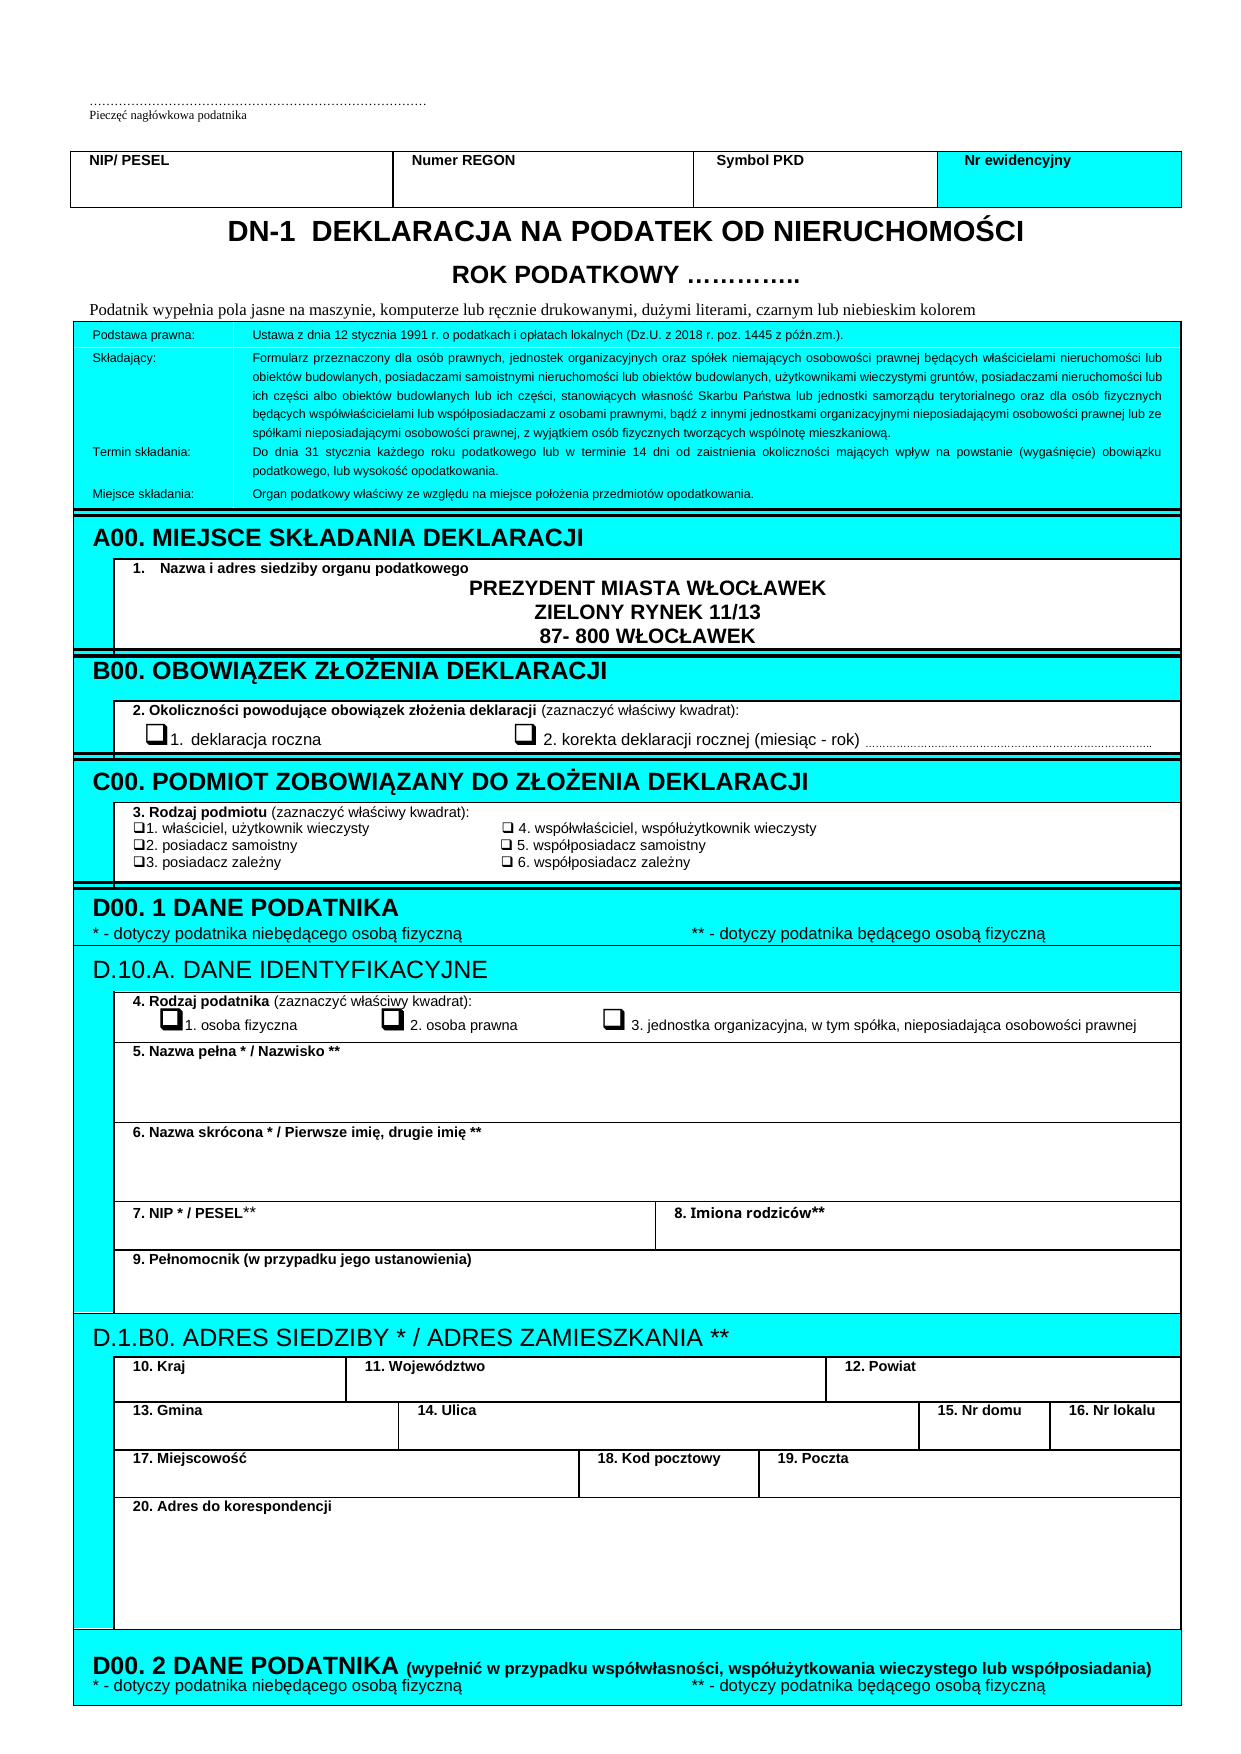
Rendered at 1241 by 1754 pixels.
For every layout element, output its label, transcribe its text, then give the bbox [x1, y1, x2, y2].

table_cell NIP/ PESEL [71, 152, 392, 207]
table_cell Numer REGON [394, 152, 693, 207]
table_cell Nazwa i adres siedziby organu podatkowego PREZYDENT MIASTA WŁOCŁAWEK ZIELONY RYNEK 11/13 87- 800 WŁOCŁAWEK [115, 560, 1180, 648]
table_cell [74, 991, 113, 1041]
table_cell 15. Nr domu [920, 1403, 1049, 1449]
table_cell 6. Nazwa skrócona * / Pierwsze imię, drugie imię ** [115, 1123, 1180, 1201]
table_cell A. MIEJSCE SKŁADANIA DEKLARACJI [74, 517, 1180, 558]
table_header ……………………………………………………………………… Pieczęć nagłówkowa podatnika [70, 94, 1181, 151]
table_cell 8. Imiona rodziców** [656, 1202, 1180, 1249]
table_cell 13. Gmina [115, 1403, 398, 1449]
table_cell C. PODMIOT ZOBOWIĄZANY DO ZŁOŻENIA DEKLARACJI [74, 761, 1180, 802]
table_cell [74, 558, 113, 648]
table_cell Symbol PKD [694, 152, 937, 207]
table_cell Miejsce składania: [74, 479, 233, 508]
table_cell Organ podatkowy właściwy ze względu na miejsce położenia przedmiotów opodatkowania. [234, 479, 1180, 508]
table_cell 3. Rodzaj podmiotu (zaznaczyć właściwy kwadrat): 1. właściciel, użytkownik wieczysty 4. współwłaściciel, współużytkownik wieczysty 2. posiadacz samoistny 5. współposiadacz samoistny 3. posiadacz zależny 6. współposiadacz zależny [115, 803, 1180, 881]
table_cell [74, 1041, 113, 1122]
table_cell [74, 1497, 113, 1628]
table_cell Termin składania: [74, 441, 233, 479]
table_cell 7. NIP * / PESEL** [115, 1202, 655, 1249]
table_cell 4. Rodzaj podatnika (zaznaczyć właściwy kwadrat): 1. osoba fizyczna 2. osoba prawna 3. jednostka organizacyjna, w tym spółka, nieposiadająca osobowości prawnej [115, 993, 1180, 1041]
table_cell 9. Pełnomocnik (w przypadku jego ustanowienia) [115, 1251, 1180, 1312]
table_cell Ustawa z dnia 12 stycznia 1991 r. o podatkach i opłatach lokalnych (Dz.U. z 2018 r. poz. 1445 z późn.zm.). [234, 322, 1180, 347]
table_cell 11. Województwo [347, 1358, 825, 1401]
table_cell 2. Okoliczności powodujące obowiązek złożenia deklaracji (zaznaczyć właściwy kwadrat): 1. deklaracja roczna 2. korekta deklaracji rocznej (miesiąc - rok) ……………………………………………………………………….. [115, 702, 1180, 752]
table_cell D.1.A. DANE IDENTYFIKACYJNE [74, 946, 1180, 991]
table_cell 10. Kraj [115, 1358, 345, 1401]
table_cell Nr ewidencyjny [938, 152, 1181, 207]
table_cell [74, 1201, 113, 1249]
table_cell [74, 1249, 113, 1312]
table_cell B. OBOWIĄZEK ZŁOŻENIA DEKLARACJI [74, 658, 1180, 700]
table_cell Składający: [74, 348, 233, 441]
table_cell [74, 1356, 113, 1401]
table_cell [74, 1449, 113, 1497]
table_cell 14. Ulica [399, 1403, 918, 1449]
table_cell 20. Adres do korespondencji [115, 1498, 1180, 1628]
table_cell [74, 1122, 113, 1201]
table_cell Podstawa prawna: [74, 322, 233, 347]
table_cell 19. Poczta [760, 1451, 1180, 1497]
table_cell [74, 700, 113, 752]
table_cell 16. Nr lokalu [1051, 1403, 1180, 1449]
table_cell 17. Miejscowość [115, 1451, 578, 1497]
table_cell D. 2 DANE PODATNIKA (wypełnić w przypadku współwłasności, współużytkowania wieczystego lub współposiadania) * - dotyczy podatnika niebędącego osobą fizyczną ** - dotyczy podatnika będącego osobą fizyczną [74, 1630, 1181, 1705]
table_cell D.1.B. ADRES SIEDZIBY * / ADRES ZAMIESZKANIA ** [74, 1314, 1180, 1356]
table_cell [74, 1401, 113, 1449]
table_cell Do dnia 31 stycznia każdego roku podatkowego lub w terminie 14 dni od zaistnienia okoliczności mających wpływ na powstanie (wygaśnięcie) obowiązku podatkowego, lub wysokość opodatkowania. [234, 441, 1180, 479]
table_cell Formularz przeznaczony dla osób prawnych, jednostek organizacyjnych oraz spółek niemających osobowości prawnej będących właścicielami nieruchomości lub obiektów budowlanych, posiadaczami samoistnymi nieruchomości lub obiektów budowlanych, użytkownikami wieczystymi gruntów, posiadaczami nieruchomości lub ich części albo obiektów budowlanych lub ich części, stanowiących własność Skarbu Państwa lub jednostki samorządu terytorialnego oraz dla osób fizycznych będących współwłaścicielami lub współposiadaczami z osobami prawnymi, bądź z innymi jednostkami organizacyjnymi nieposiadającymi osobowości prawnej lub ze spółkami nieposiadającymi osobowości prawnej, z wyjątkiem osób fizycznych tworzących wspólnotę mieszkaniową. [234, 348, 1180, 441]
table_cell CIT-6DN-1 DEKLARACJA NA PODATEK OD NIERUCHOMOŚCI ROK PODATKOWY ………….. Podatnik wypełnia pola jasne na maszynie, komputerze lub ręcznie drukowanymi, dużymi literami, czarnym lub niebieskim kolorem [70, 208, 1181, 321]
table_cell 12. Powiat [827, 1358, 1180, 1401]
table_cell 5. Nazwa pełna * / Nazwisko ** [115, 1043, 1180, 1122]
table_cell [74, 802, 113, 881]
table_cell 18. Kod pocztowy [580, 1451, 758, 1497]
table_cell D. 1 DANE PODATNIKA * - dotyczy podatnika niebędącego osobą fizyczną ** - dotyczy podatnika będącego osobą fizyczną [74, 890, 1180, 945]
